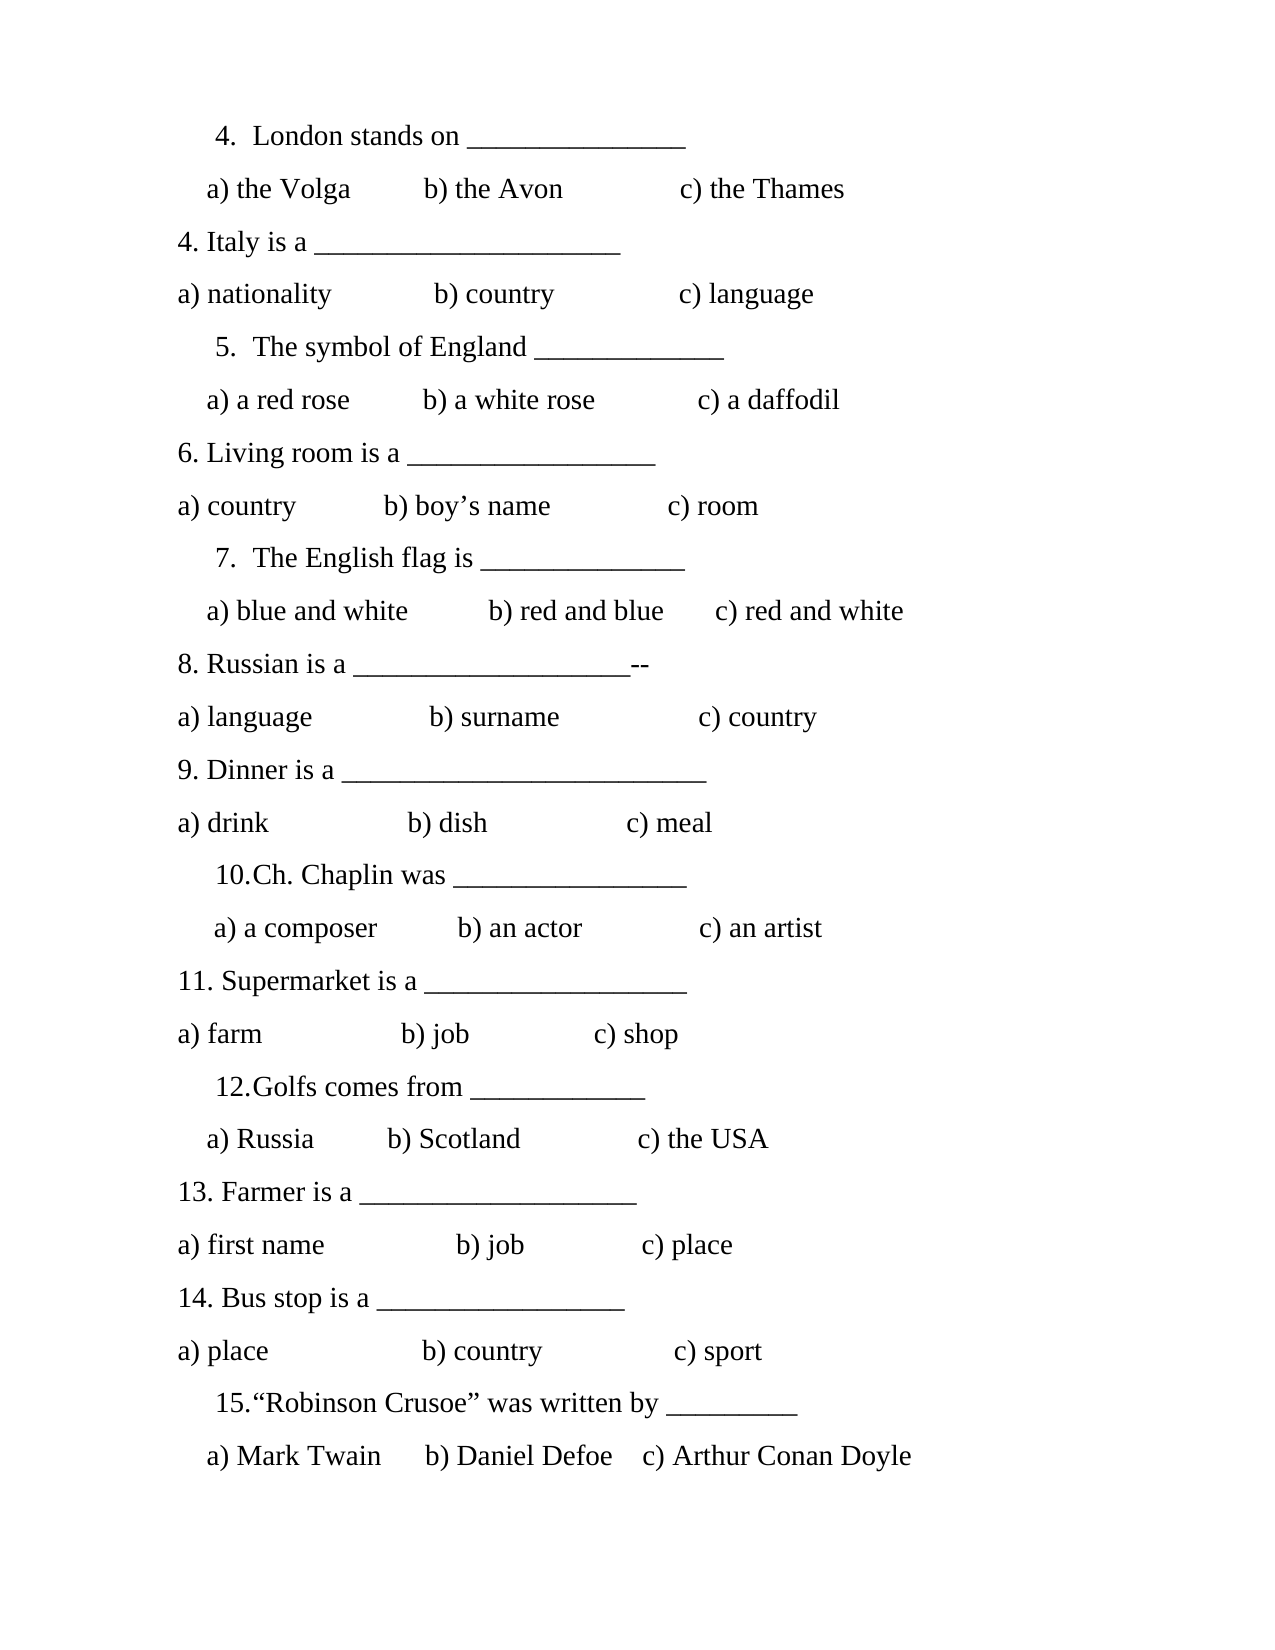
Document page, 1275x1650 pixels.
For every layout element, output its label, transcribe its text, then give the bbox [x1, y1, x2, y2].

text a) a composer b) an actor c) an artist [177, 910, 1186, 944]
list Golfs comes from ____________ [215, 1069, 1186, 1102]
text 13. Farmer is a ___________________ [177, 1174, 1186, 1208]
text a) blue and white b) red and blue c) red and white [177, 593, 1186, 627]
text a) farm b) job c) shop [177, 1016, 1186, 1049]
text 6. Living room is a _________________ [177, 435, 1186, 468]
text a) first name b) job c) place [177, 1227, 1186, 1261]
text a) Mark Twain b) Daniel Defoe c) Arthur Conan Doyle [177, 1438, 1186, 1472]
list The English flag is ______________ [215, 541, 1186, 574]
text a) the Volga b) the Avon c) the Thames [177, 171, 1186, 204]
text a) Russia b) Scotland c) the USA [177, 1122, 1186, 1155]
text 9. Dinner is a _________________________ [177, 752, 1186, 785]
list London stands on _______________ [215, 118, 1186, 152]
text a) country b) boy’s name c) room [177, 488, 1186, 521]
text 4. Italy is a _____________________ [177, 224, 1186, 257]
list Ch. Chaplin was ________________ [215, 857, 1186, 891]
list The symbol of England _____________ [215, 329, 1186, 363]
text 8. Russian is a ___________________-- [177, 646, 1186, 680]
list “Robinson Crusoe” was written by _________ [215, 1386, 1186, 1419]
text 14. Bus stop is a _________________ [177, 1280, 1186, 1313]
text a) language b) surname c) country [177, 699, 1186, 733]
text a) nationality b) country c) language [177, 277, 1186, 310]
text a) drink b) dish c) meal [177, 805, 1186, 838]
text a) a red rose b) a white rose c) a daffodil [177, 382, 1186, 416]
text 11. Supermarket is a __________________ [177, 963, 1186, 997]
text a) place b) country c) sport [177, 1333, 1186, 1366]
